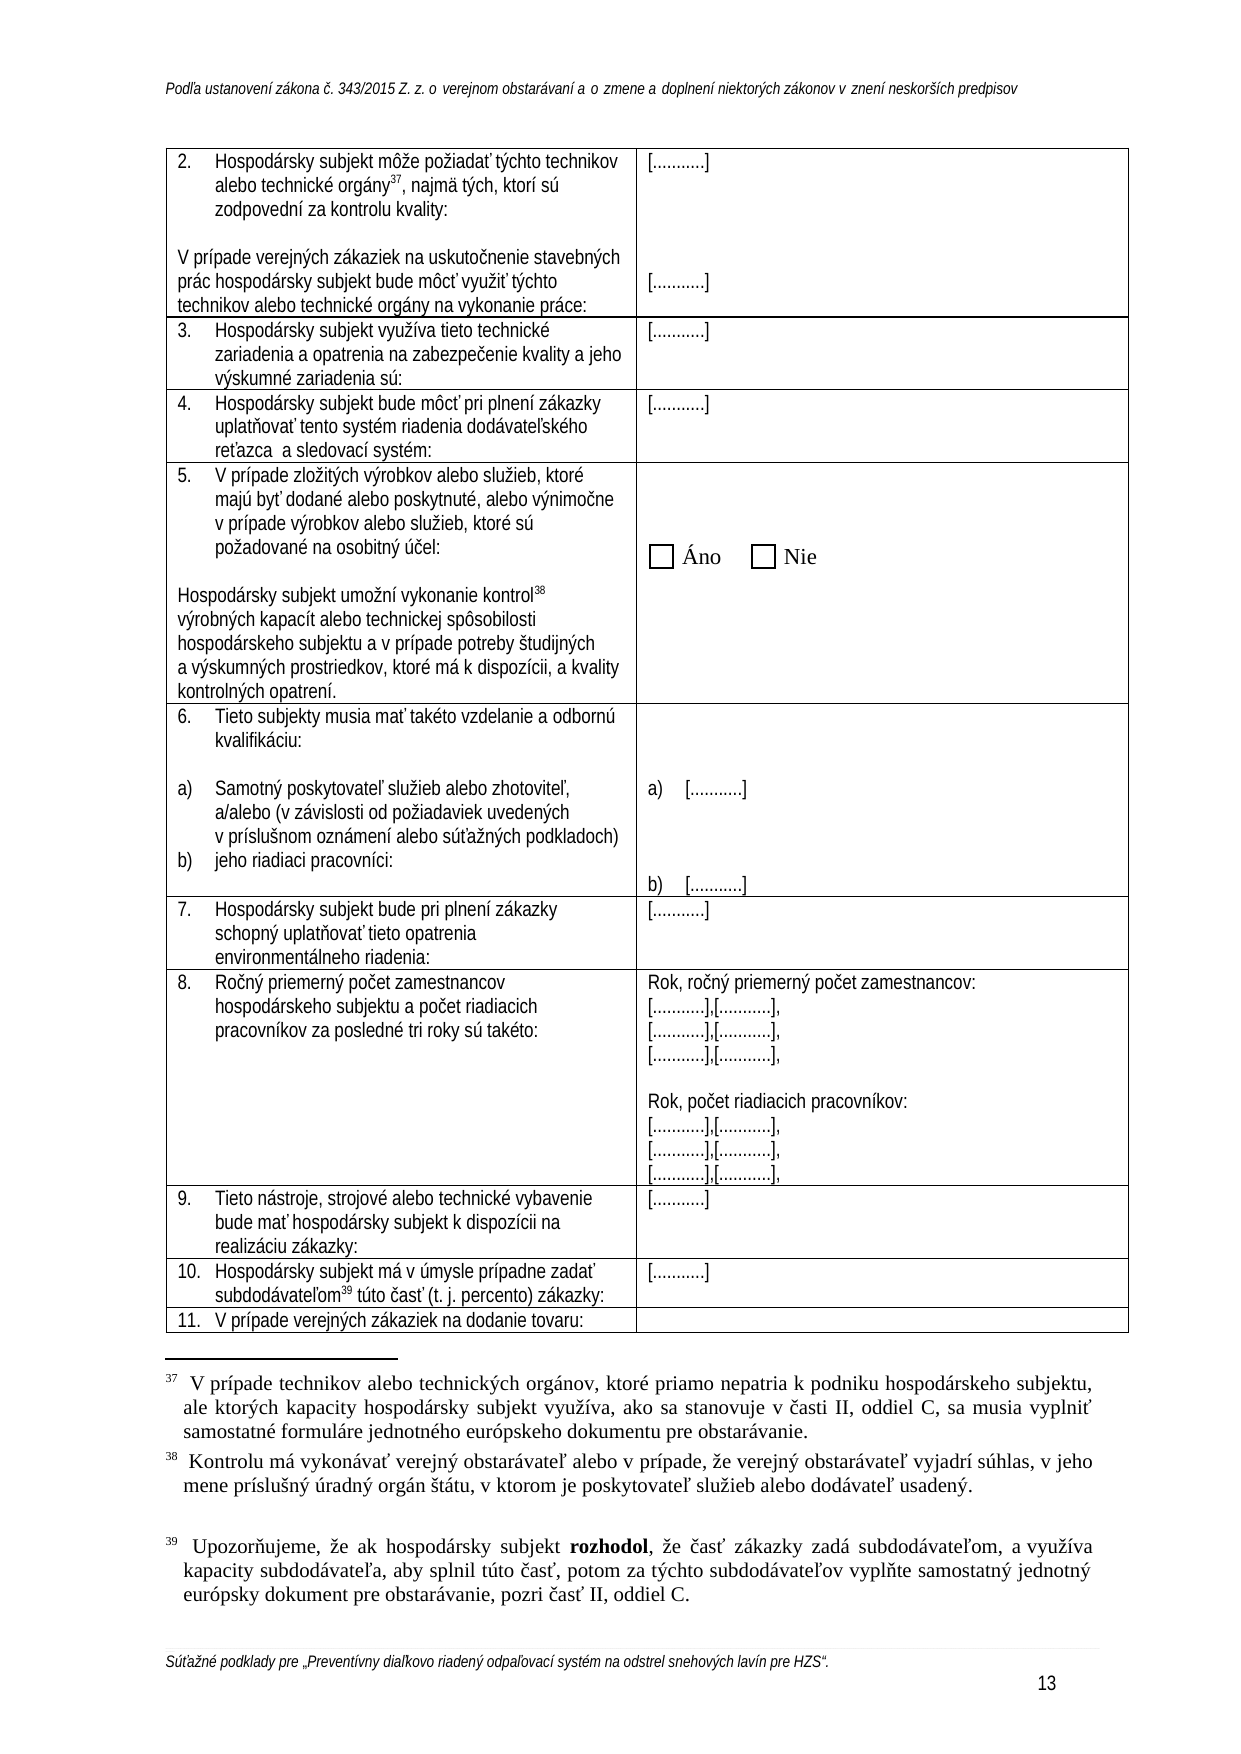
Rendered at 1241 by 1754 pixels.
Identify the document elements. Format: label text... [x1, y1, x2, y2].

table_cell [...........] [637, 318, 1128, 389]
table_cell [637, 1308, 1128, 1332]
table_cell [...........] [637, 897, 1128, 968]
table_cell [...........] [...........] [637, 704, 1128, 896]
table_cell Ročný priemerný počet zamestnancov hospodárskeho subjektu a počet riadiacich pracovníkov za posledné tri roky sú takéto: [167, 970, 636, 1185]
table_cell Hospodársky subjekt môže požiadať týchto technikov alebo technické orgány, najmä tých, ktorí sú zodpovední za kontrolu kvality: V prípade verejných zákaziek na uskutočnenie stavebných prác hospodársky subjekt bude môcť využiť týchto technikov alebo technické orgány na vykonanie práce: [167, 149, 636, 316]
table_cell Tieto subjekty musia mať takéto vzdelanie a odbornú kvalifikáciu: Samotný poskytovateľ služieb alebo zhotoviteľ, a/alebo (v závislosti od požiadaviek uvedených v príslušnom oznámení alebo súťažných podkladoch) jeho riadiaci pracovníci: [167, 704, 636, 896]
table_cell Hospodársky subjekt využíva tieto technické zariadenia a opatrenia na zabezpečenie kvality a jeho výskumné zariadenia sú: [167, 318, 636, 389]
table_cell [...........] [...........] [637, 149, 1128, 316]
table_cell Rok, ročný priemerný počet zamestnancov: [...........],[...........], [...........],[...........], [...........],[...........], Rok, počet riadiacich pracovníkov: [...........],[...........], [...........],[...........], [...........],[...........], [637, 970, 1128, 1185]
table_cell Hospodársky subjekt bude môcť pri plnení zákazky uplatňovať tento systém riadenia dodávateľského reťazca a sledovací systém: [167, 390, 636, 462]
table_cell [...........] [637, 1186, 1128, 1258]
table_cell Hospodársky subjekt bude pri plnení zákazky schopný uplatňovať tieto opatrenia environmentálneho riadenia: [167, 897, 636, 968]
table_cell Hospodársky subjekt má v úmysle prípadne zadať subdodávateľom túto časť (t. j. percento) zákazky: [167, 1259, 636, 1307]
table_cell V prípade zložitých výrobkov alebo služieb, ktoré majú byť dodané alebo poskytnuté, alebo výnimočne v prípade výrobkov alebo služieb, ktoré sú požadované na osobitný účel: Hospodársky subjekt umožní vykonanie kontrol výrobných kapacít alebo technickej spôsobilosti hospodárskeho subjektu a v prípade potreby študijných a výskumných prostriedkov, ktoré má k dispozícii, a kvality kontrolných opatrení. [167, 463, 636, 703]
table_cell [167, 1308, 636, 1332]
table_cell [...........] [637, 1259, 1128, 1307]
table_cell Tieto nástroje, strojové alebo technické vybavenie bude mať hospodársky subjekt k dispozícii na realizáciu zákazky: [167, 1186, 636, 1258]
table_cell [637, 463, 1128, 703]
table_cell [...........] [637, 390, 1128, 462]
